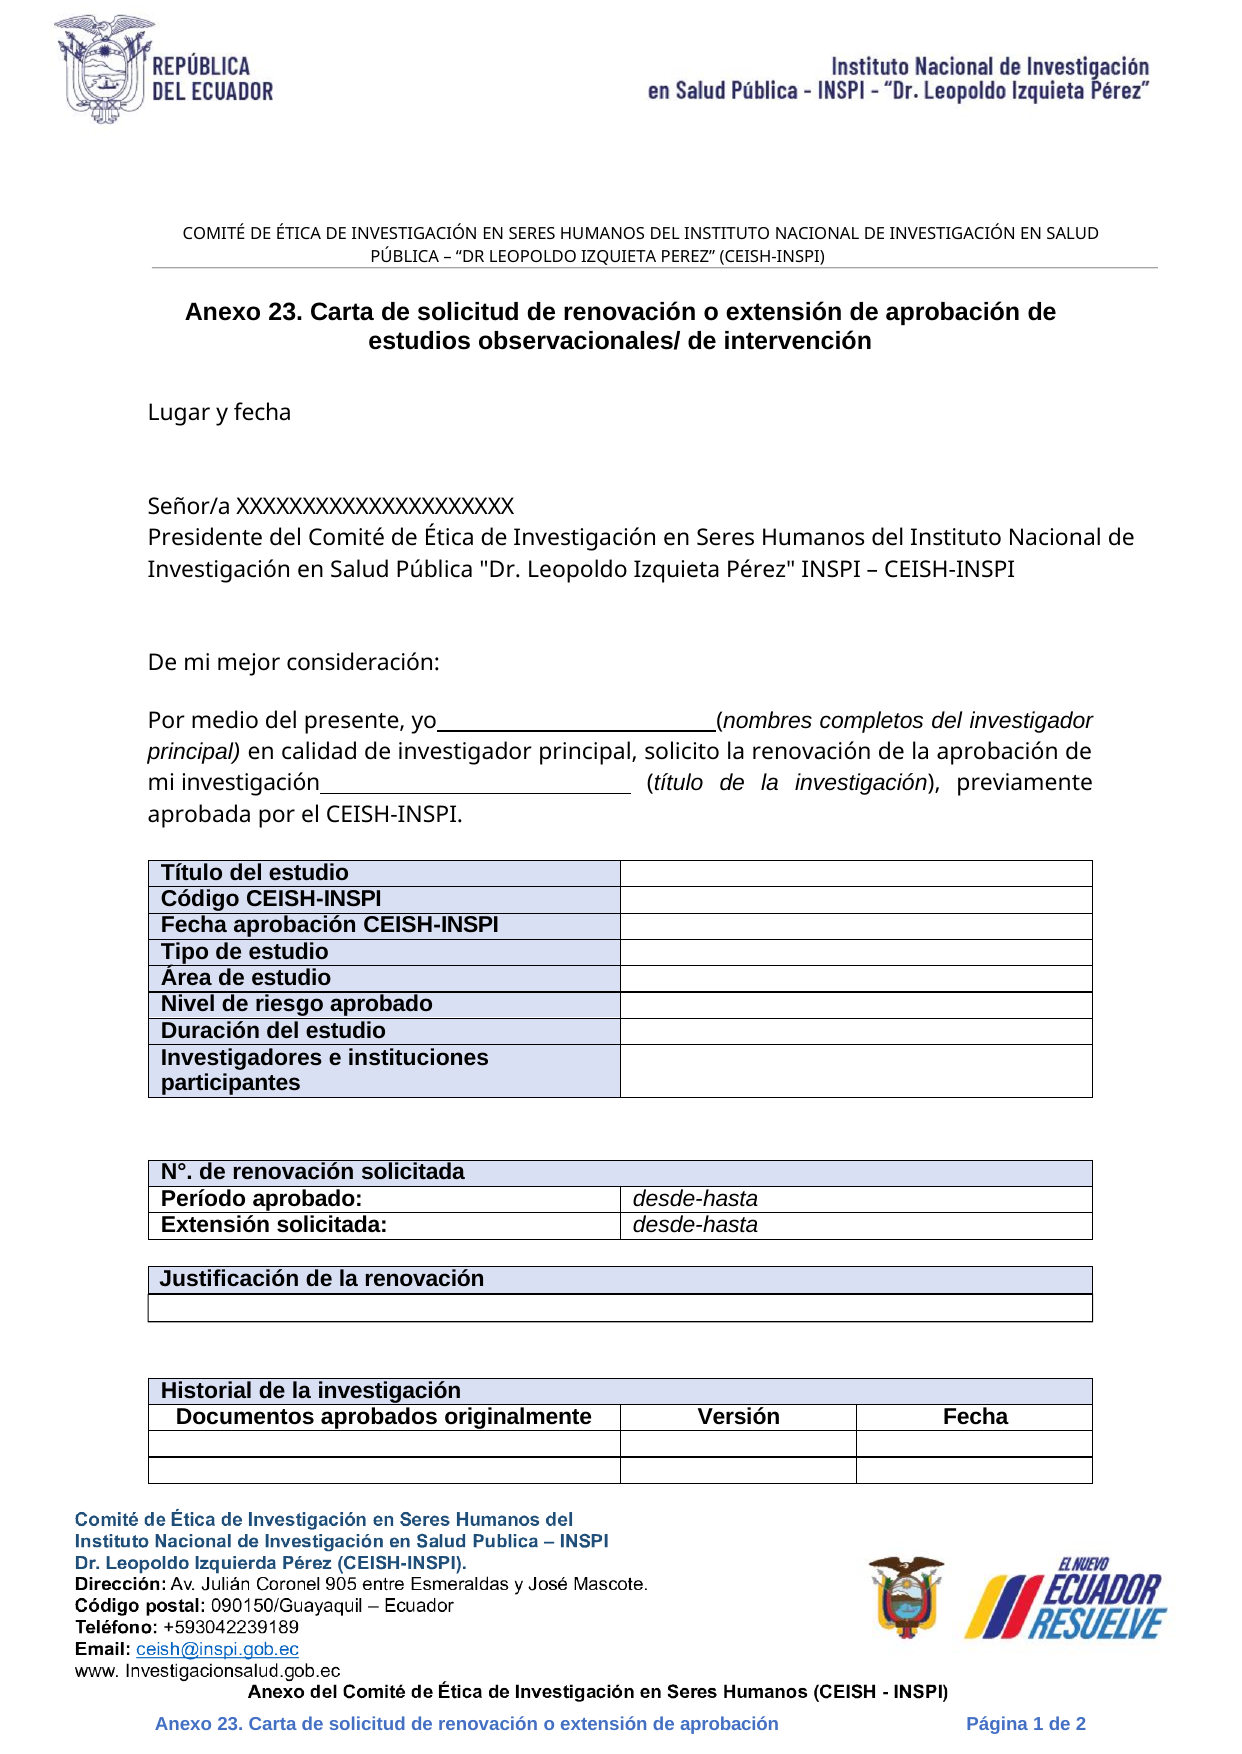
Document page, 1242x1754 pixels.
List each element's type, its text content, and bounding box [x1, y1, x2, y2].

table_cell [621, 1019, 1092, 1044]
table_cell [621, 940, 1092, 965]
table_cell [621, 993, 1092, 1017]
table_cell [857, 1431, 1092, 1456]
text De mi mejor consideración: [147, 646, 1139, 678]
picture [49, 5, 1176, 1702]
table_cell Fecha aprobación CEISH-INSPI [149, 914, 620, 939]
text Presidente del Comité de Ética de Investigación en Seres Humanos del Instituto Nacional de Investigación en Salud Pública "Dr. Leopoldo Izquieta Pérez" INSPI – CEISH-INSPI [147, 521, 1139, 584]
table_cell Fecha [857, 1405, 1092, 1430]
table_cell desde-hasta [621, 1187, 1092, 1212]
table_header Historial de la investigación [149, 1379, 1092, 1404]
table_cell desde-hasta [621, 1213, 1092, 1239]
table_cell [149, 1431, 620, 1456]
table_cell Área de estudio [149, 966, 620, 991]
table_cell [621, 887, 1092, 913]
table_cell Extensión solicitada: [149, 1213, 620, 1239]
table_cell [621, 1045, 1092, 1097]
table_header Título del estudio [149, 861, 620, 886]
title Anexo 23. Carta de solicitud de renovación o extensión de aprobación de estudios observacionales/ de intervención [184, 297, 1139, 355]
table_header [621, 861, 1092, 886]
text Por medio del presente, yo (nombres completos del investigador principal) en calidad de investigador principal, solicito la renovación de la aprobación de mi investigación (título de la investigación), previamente aprobada por el CEISH-INSPI. [147, 704, 1093, 829]
text COMITÉ DE ÉTICA DE INVESTIGACIÓN EN SERES HUMANOS DEL INSTITUTO NACIONAL DE INVESTIGACIÓN EN SALUD PÚBLICA – “DR LEOPOLDO IZQUIETA PEREZ” (CEISH-INSPI) [182, 222, 1139, 267]
text Lugar y fecha [147, 396, 1139, 427]
table_cell Período aprobado: [149, 1187, 620, 1212]
table_header N°. de renovación solicitada [149, 1161, 1092, 1186]
table_cell Nivel de riesgo aprobado [149, 993, 620, 1017]
table_cell Versión [621, 1405, 856, 1430]
table_cell Tipo de estudio [149, 940, 620, 965]
table_cell Investigadores e instituciones participantes [149, 1045, 620, 1097]
table_cell [149, 1458, 620, 1483]
table_cell [621, 1458, 856, 1483]
table_cell Documentos aprobados originalmente [149, 1405, 620, 1430]
table_cell [621, 966, 1092, 991]
table_cell [621, 914, 1092, 939]
text Señor/a XXXXXXXXXXXXXXXXXXXXX [147, 490, 531, 521]
table_cell [857, 1458, 1092, 1483]
table_cell [621, 1431, 856, 1456]
table_cell Código CEISH-INSPI [149, 887, 620, 913]
table_cell Duración del estudio [149, 1019, 620, 1044]
